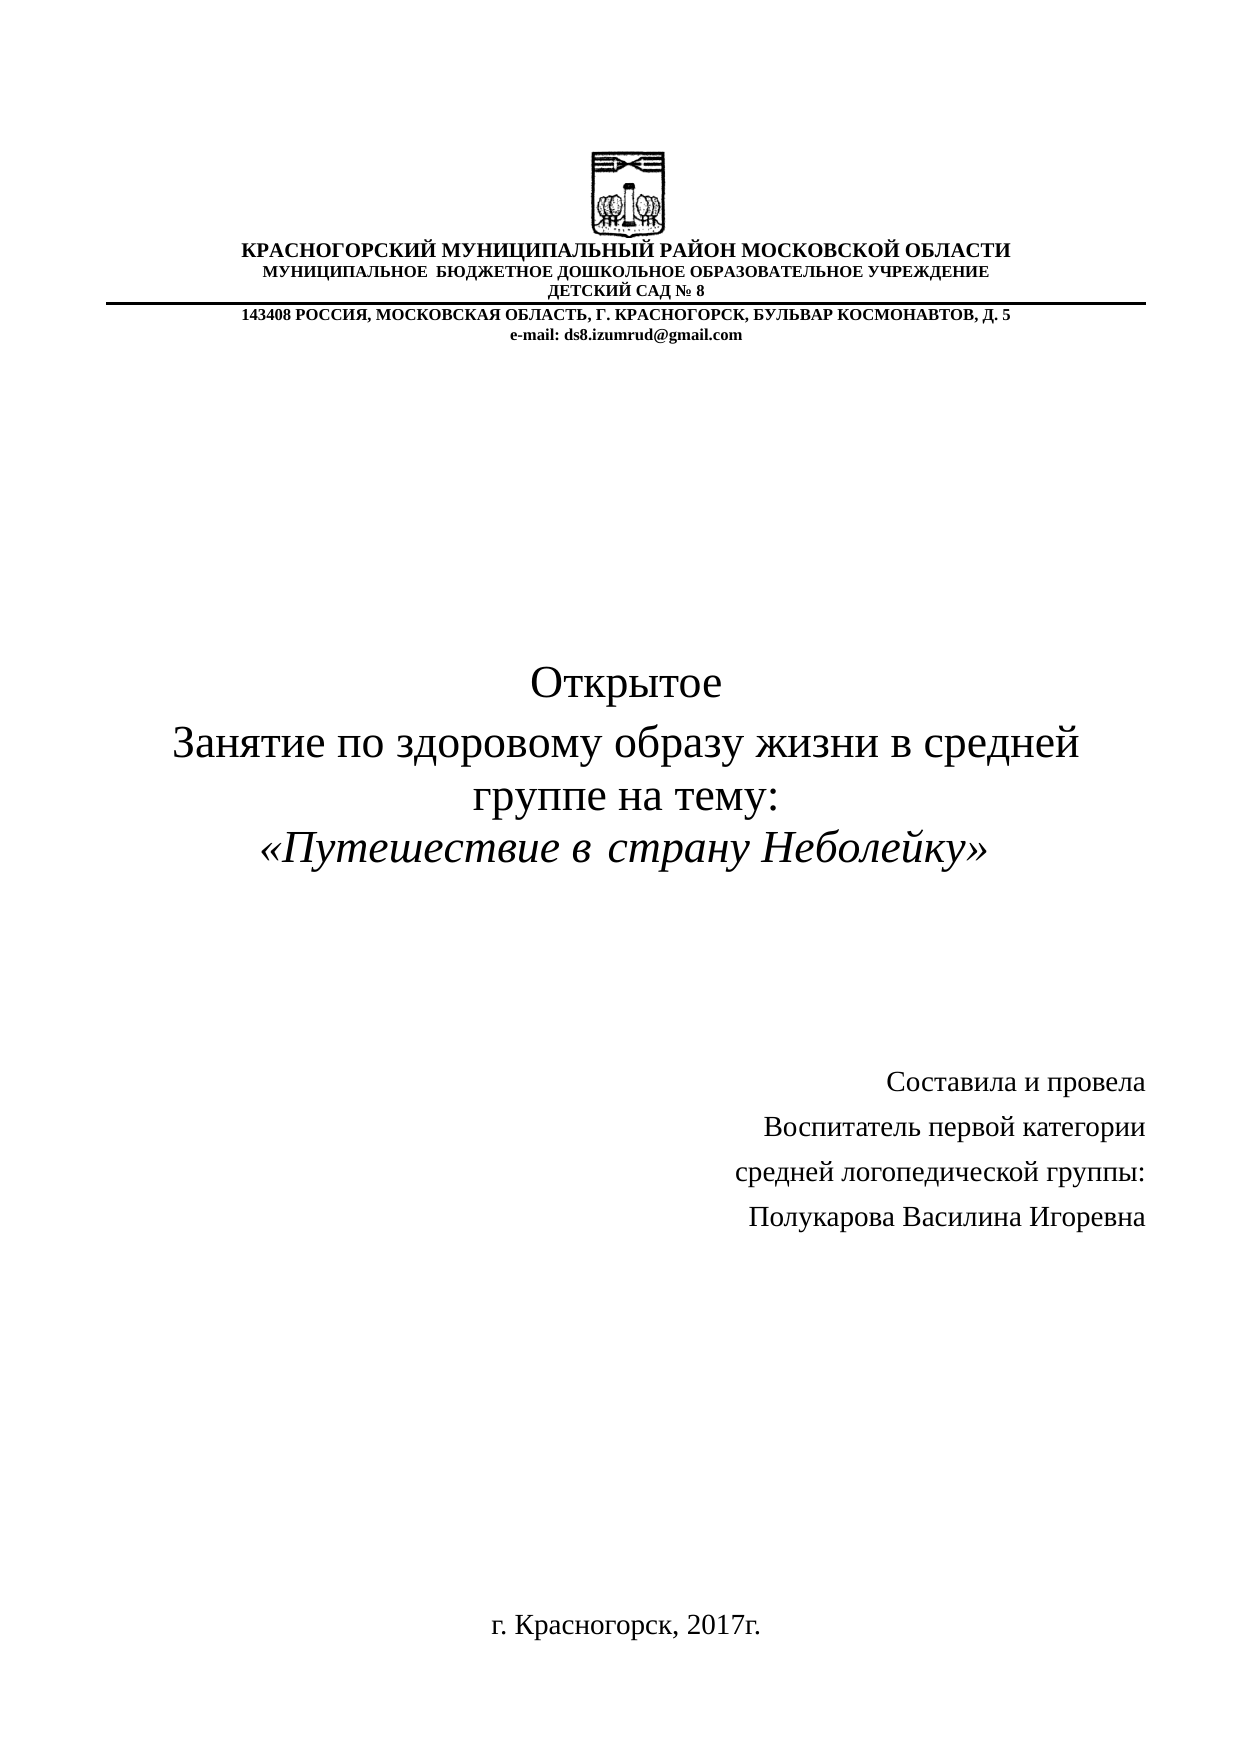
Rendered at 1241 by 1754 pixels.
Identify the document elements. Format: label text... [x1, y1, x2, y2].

text «Путешествие в страну Неболейку» [106, 820, 1146, 873]
text средней логопедической группы: [106, 1150, 1146, 1188]
text МУНИЦИПАЛЬНОЕ БЮДЖЕТНОЕ ДОШКОЛЬНОЕ ОБРАЗОВАТЕЛЬНОЕ УЧРЕЖДЕНИЕ [106, 262, 1146, 281]
text Составила и провела [106, 1060, 1146, 1097]
text Полукарова Василина Игоревна [106, 1196, 1146, 1233]
text ДЕТСКИЙ САД № 8 [106, 281, 1146, 302]
text Воспитатель первой категории [106, 1105, 1146, 1142]
text КРАСНОГОРСКИЙ МУНИЦИПАЛЬНЫЙ РАЙОН МОСКОВСКОЙ ОБЛАСТИ [106, 238, 1146, 262]
text 143408 РОССИЯ, МОСКОВСКАЯ ОБЛАСТЬ, Г. КРАСНОГОРСК, БУЛЬВАР КОСМОНАВТОВ, Д. 5 [106, 305, 1146, 324]
text г. Красногорск, 2017г. [106, 1603, 1146, 1641]
text e-mail: ds8.izumrud@gmail.com [106, 324, 1146, 343]
text Открытое [106, 654, 1146, 707]
text Занятие по здоровому образу жизни в средней группе на тему: [106, 715, 1146, 820]
